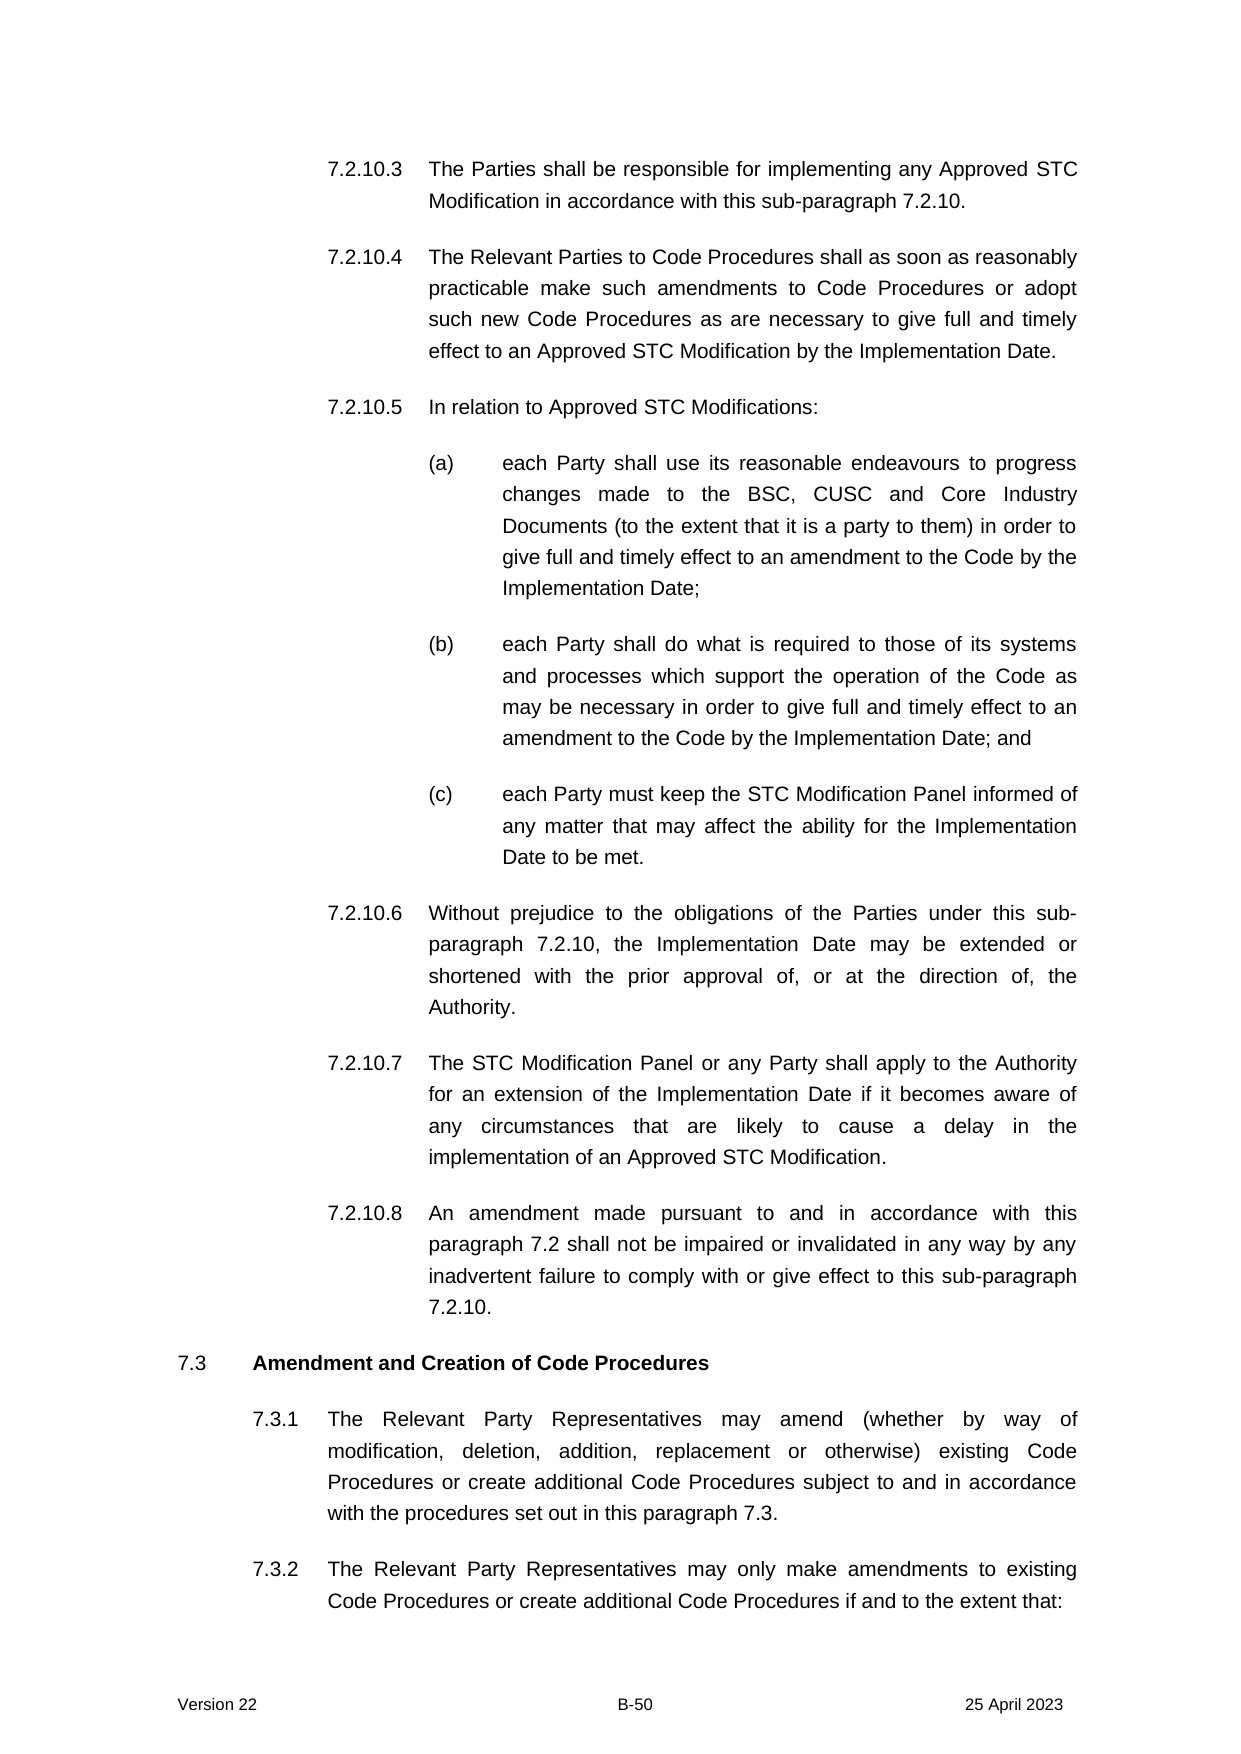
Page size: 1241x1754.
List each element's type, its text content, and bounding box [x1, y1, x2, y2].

text 7.2.10.8 An amendment made pursuant to and in accordance with this paragraph 7.2 shall not be impaired or invalidated in any way by any inadvertent failure to comply with or give effect to this sub-paragraph 7.2.10. [327, 1194, 1078, 1319]
text 7.2.10.7 The STC Modification Panel or any Party shall apply to the Authority for an extension of the Implementation Date if it becomes aware of any circumstances that are likely to cause a delay in the implementation of an Approved STC Modification. [327, 1044, 1078, 1169]
text 7.3.1 The Relevant Party Representatives may amend (whether by way of modification, deletion, addition, replacement or otherwise) existing Code Procedures or create additional Code Procedures subject to and in accordance with the procedures set out in this paragraph 7.3. [252, 1400, 1078, 1525]
text (c) each Party must keep the STC Modification Panel informed of any matter that may affect the ability for the Implementation Date to be met. [428, 775, 1078, 869]
text 7.2.10.3 The Parties shall be responsible for implementing any Approved STC Modification in accordance with this sub-paragraph 7.2.10. [327, 150, 1078, 212]
text 7.2.10.5 In relation to Approved STC Modifications: [327, 387, 1078, 419]
text 7.3.2 The Relevant Party Representatives may only make amendments to existing Code Procedures or create additional Code Procedures if and to the extent that: [252, 1550, 1078, 1612]
text 7.2.10.6 Without prejudice to the obligations of the Parties under this sub-paragraph 7.2.10, the Implementation Date may be extended or shortened with the prior approval of, or at the direction of, the Authority. [327, 894, 1078, 1019]
text (a) each Party shall use its reasonable endeavours to progress changes made to the BSC, CUSC and Core Industry Documents (to the extent that it is a party to them) in order to give full and timely effect to an amendment to the Code by the Implementation Date; [428, 444, 1078, 600]
text (b) each Party shall do what is required to those of its systems and processes which support the operation of the Code as may be necessary in order to give full and timely effect to an amendment to the Code by the Implementation Date; and [428, 625, 1078, 750]
text 7.3 Amendment and Creation of Code Procedures [177, 1344, 1078, 1375]
text 7.2.10.4 The Relevant Parties to Code Procedures shall as soon as reasonably practicable make such amendments to Code Procedures or adopt such new Code Procedures as are necessary to give full and timely effect to an Approved STC Modification by the Implementation Date. [327, 237, 1078, 362]
